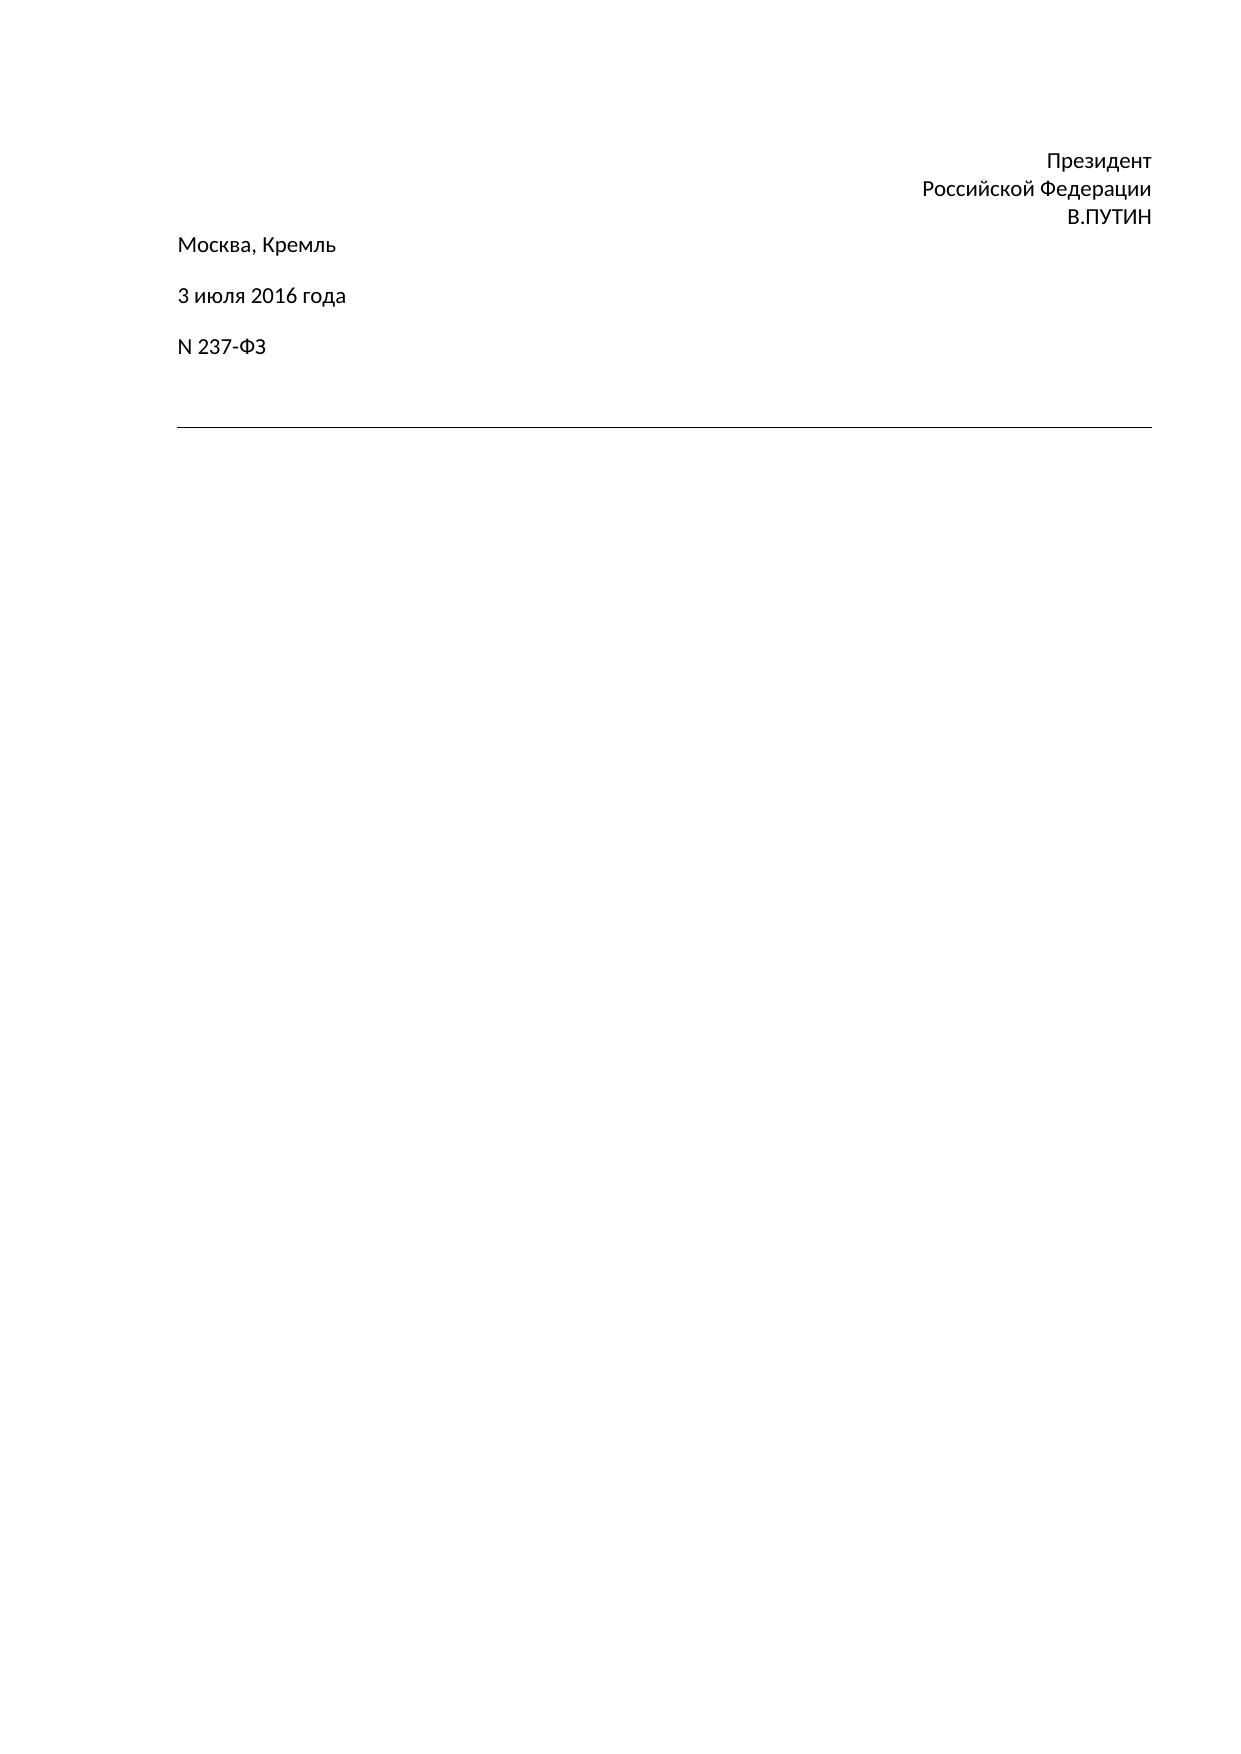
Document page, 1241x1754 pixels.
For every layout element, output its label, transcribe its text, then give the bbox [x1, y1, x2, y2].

text Российской Федерации [177, 174, 1152, 202]
text N 237-ФЗ [177, 332, 1152, 360]
text 3 июля 2016 года [177, 281, 1152, 309]
text Президент [177, 146, 1152, 174]
text В.ПУТИН [177, 202, 1152, 230]
text Москва, Кремль [177, 230, 1152, 258]
